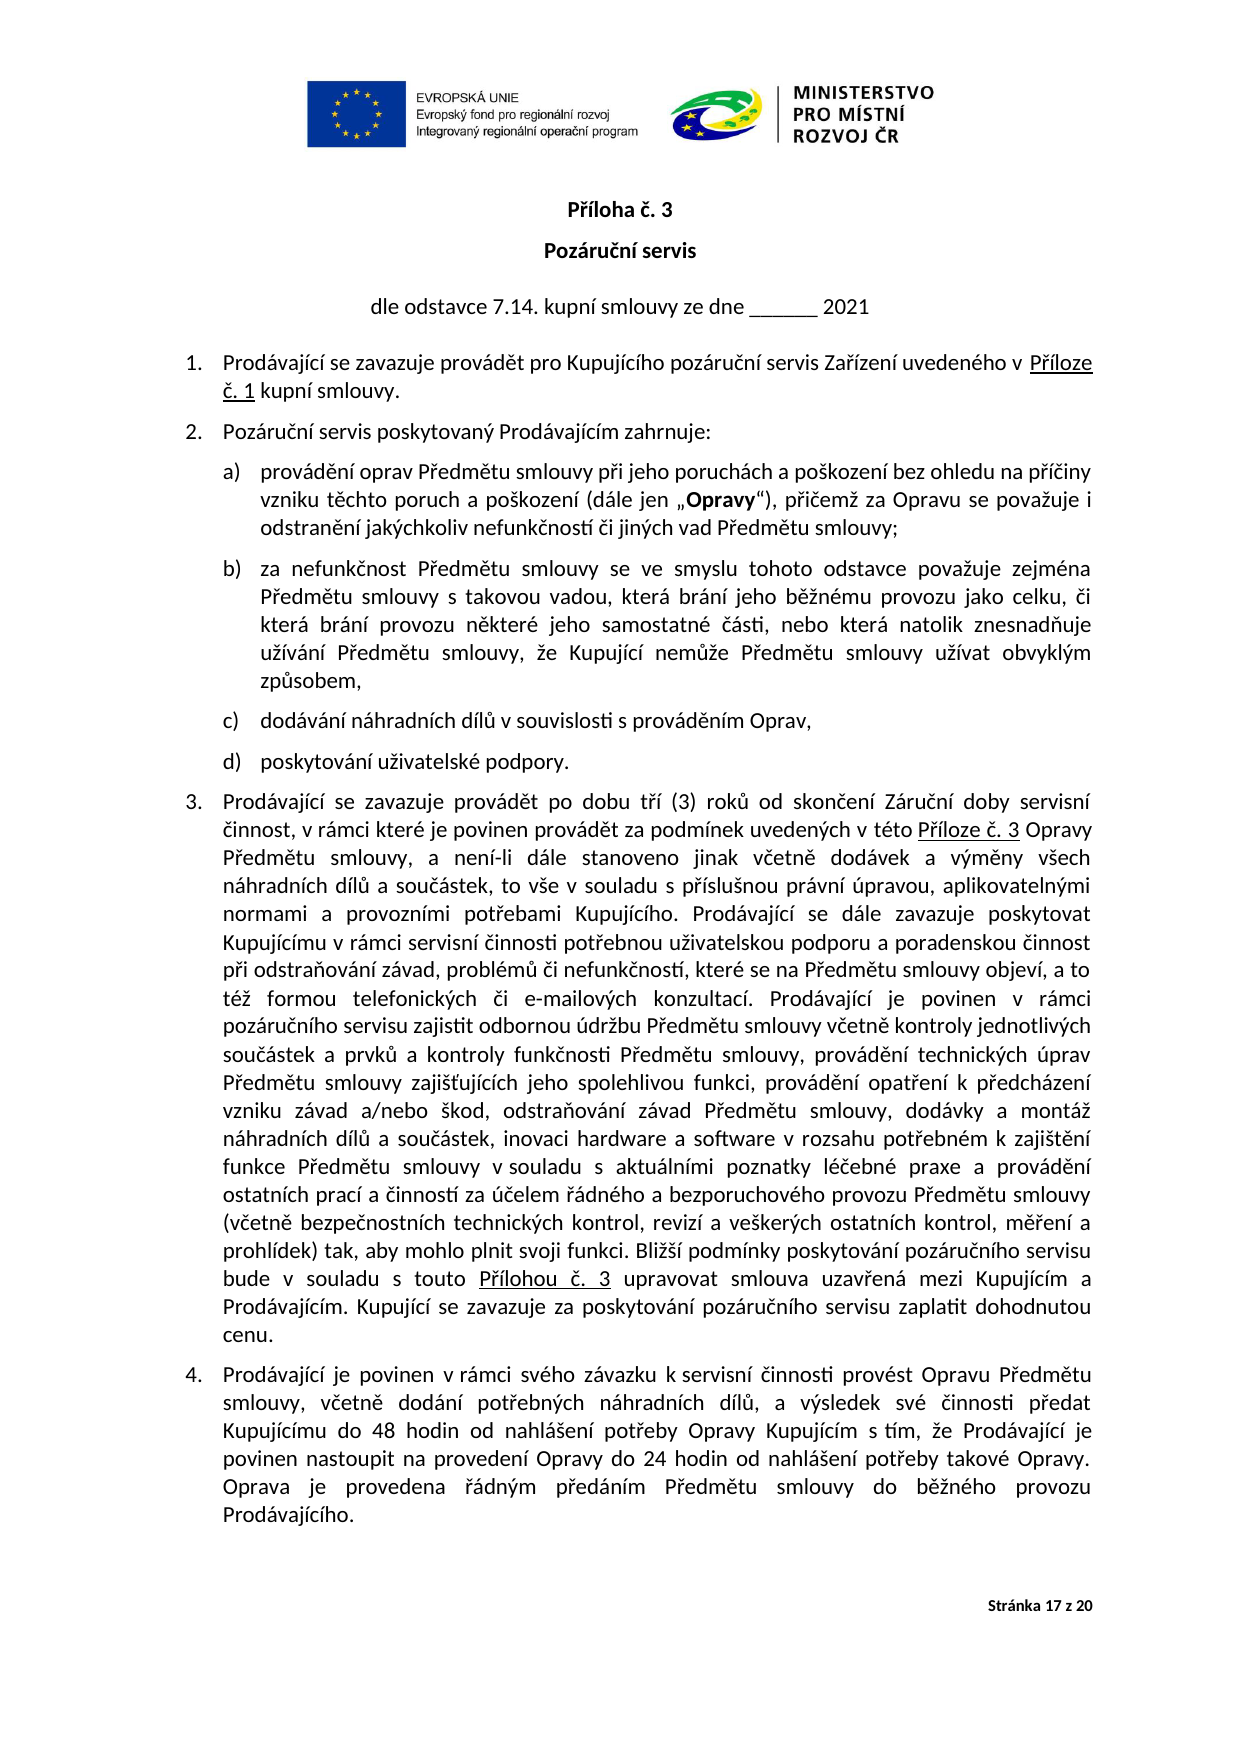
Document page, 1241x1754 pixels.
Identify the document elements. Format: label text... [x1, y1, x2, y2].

list Prodávající se zavazuje provádět po dobu tří (3) roků od skončení Záruční doby servisní činnost, v rámci které je povinen provádět za podmínek uvedených v této Příloze č. 3 Opravy Předmětu smlouvy, a není-li dále stanoveno jinak včetně dodávek a výměny všech náhradních dílů a součástek, to vše v souladu s příslušnou právní úpravou, aplikovatelnými normami a provozními potřebami Kupujícího. Prodávající se dále zavazuje poskytovat Kupujícímu v rámci servisní činnosti potřebnou uživatelskou podporu a poradenskou činnost při odstraňování závad, problémů či nefunkčností, které se na Předmětu smlouvy objeví, a to též formou telefonických či e-mailových konzultací. Prodávající je povinen v rámci pozáručního servisu zajistit odbornou údržbu Předmětu smlouvy včetně kontroly jednotlivých součástek a prvků a kontroly funkčnosti Předmětu smlouvy, provádění technických úprav Předmětu smlouvy zajišťujících jeho spolehlivou funkci, provádění opatření k předcházení vzniku závad a/nebo škod, odstraňování závad Předmětu smlouvy, dodávky a montáž náhradních dílů a součástek, inovaci hardware a software v rozsahu potřebném k zajištění funkce Předmětu smlouvy v souladu s aktuálními poznatky léčebné praxe a provádění ostatních prací a činností za účelem řádného a bezporuchového provozu Předmětu smlouvy (včetně bezpečnostních technických kontrol, revizí a veškerých ostatních kontrol, měření a prohlídek) tak, aby mohlo plnit svoji funkci. Bližší podmínky poskytování pozáručního servisu bude v souladu s touto Přílohou č. 3 upravovat smlouva uzavřená mezi Kupujícím a Prodávajícím. Kupující se zavazuje za poskytování pozáručního servisu zaplatit dohodnutou cenu. [185, 787, 1092, 1348]
text dle odstavce 7.14. kupní smlouvy ze dne ______ 2021 [148, 292, 1092, 320]
text Pozáruční servis [148, 236, 1092, 264]
list za nefunkčnost Předmětu smlouvy se ve smyslu tohoto odstavce považuje zejména Předmětu smlouvy s takovou vadou, která brání jeho běžnému provozu jako celku, či která brání provozu některé jeho samostatné části, nebo která natolik znesnadňuje užívání Předmětu smlouvy, že Kupující nemůže Předmětu smlouvy užívat obvyklým způsobem, [223, 554, 1092, 694]
list provádění oprav Předmětu smlouvy při jeho poruchách a poškození bez ohledu na příčiny vzniku těchto poruch a poškození (dále jen „Opravy“), přičemž za Opravu se považuje i odstranění jakýchkoliv nefunkčností či jiných vad Předmětu smlouvy; [223, 457, 1092, 541]
list poskytování uživatelské podpory. [223, 747, 1092, 775]
list dodávání náhradních dílů v souvislosti s prováděním Oprav, [223, 706, 1092, 734]
list Prodávající se zavazuje provádět pro Kupujícího pozáruční servis Zařízení uvedeného v Příloze č. 1 kupní smlouvy. [185, 348, 1092, 404]
list Prodávající je povinen v rámci svého závazku k servisní činnosti provést Opravu Předmětu smlouvy, včetně dodání potřebných náhradních dílů, a výsledek své činnosti předat Kupujícímu do 48 hodin od nahlášení potřeby Opravy Kupujícím s tím, že Prodávající je povinen nastoupit na provedení Opravy do 24 hodin od nahlášení potřeby takové Opravy. Oprava je provedena řádným předáním Předmětu smlouvy do běžného provozu Prodávajícího. [185, 1360, 1092, 1528]
text Příloha č. 3 [148, 196, 1092, 224]
list Pozáruční servis poskytovaný Prodávajícím zahrnuje: [185, 417, 1092, 445]
